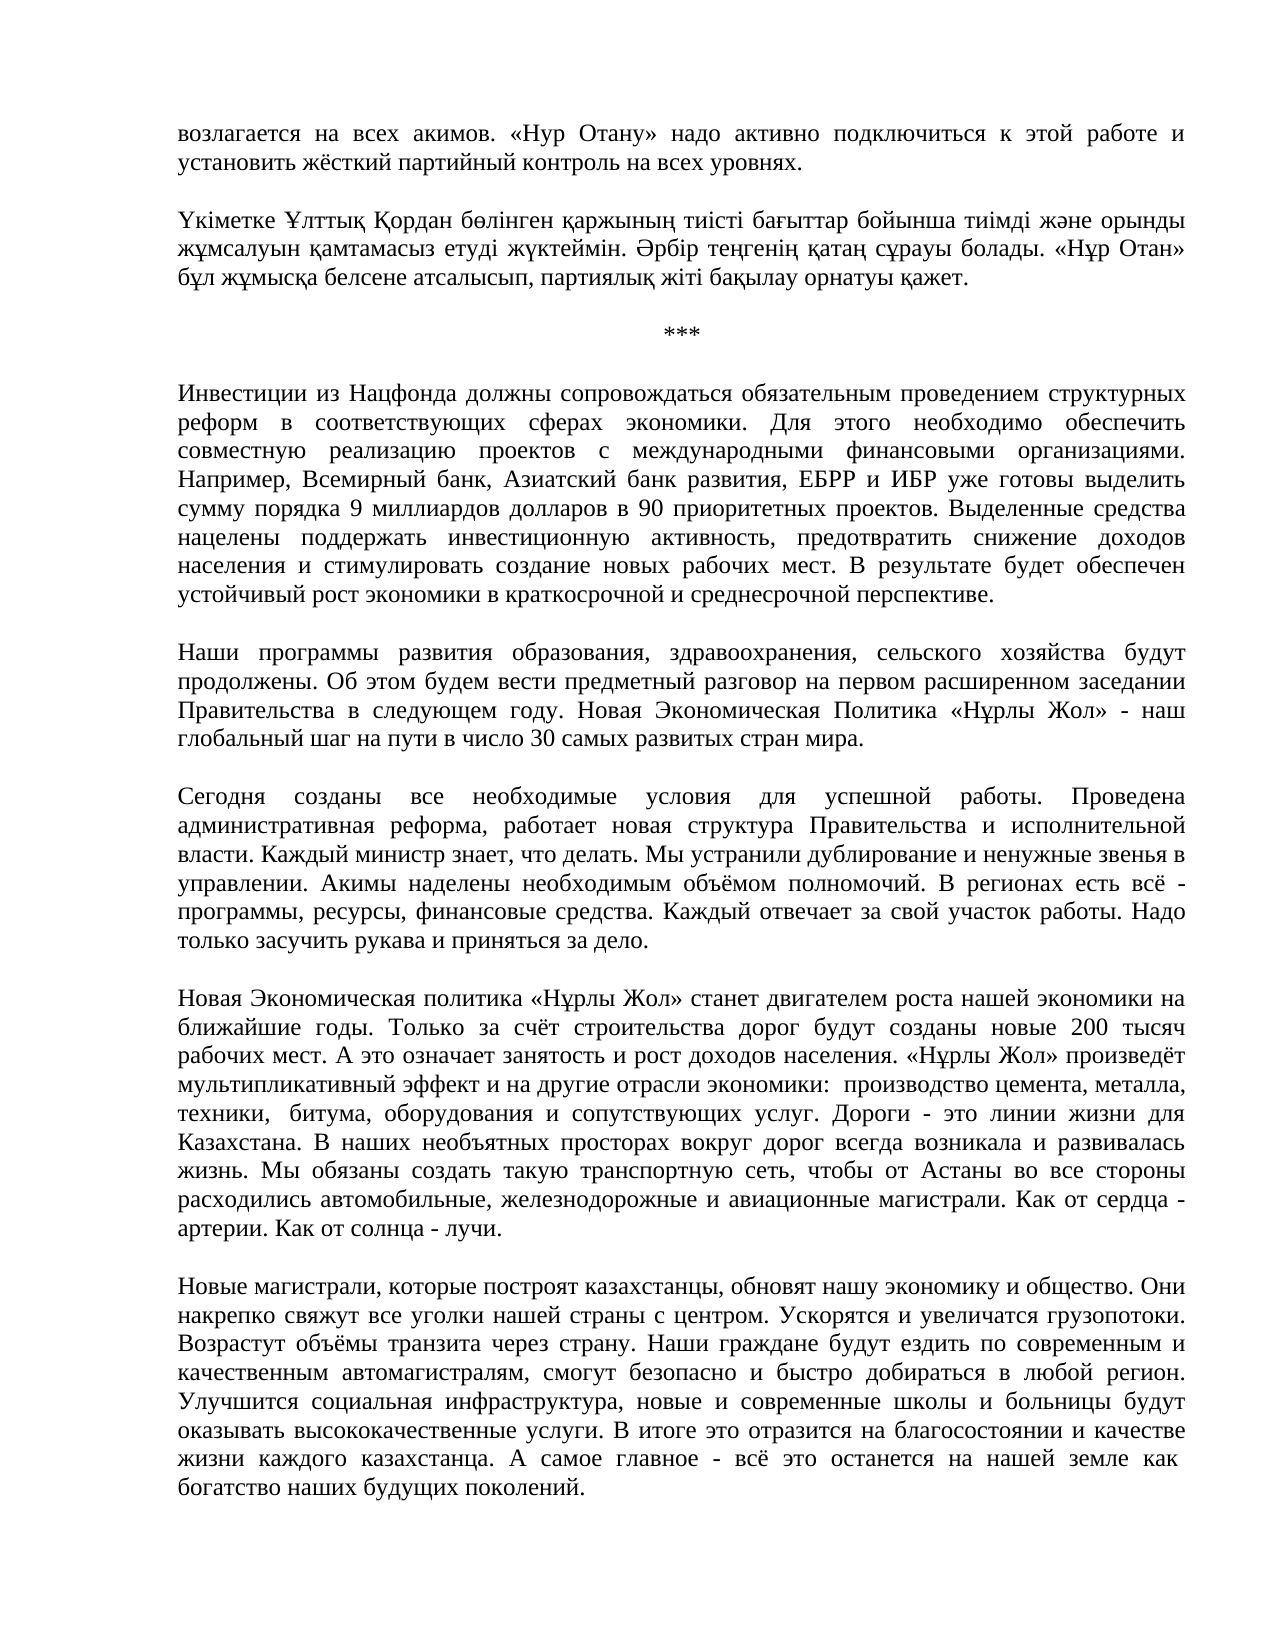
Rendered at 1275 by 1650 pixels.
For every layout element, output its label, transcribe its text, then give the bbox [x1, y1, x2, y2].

text Новые магистрали, которые построят казахстанцы, обновят нашу экономику и общество. Они накрепко свяжут все уголки нашей страны с центром. Ускорятся и увеличатся грузопотоки. Возрастут объёмы транзита через страну. Наши граждане будут ездить по современным и качественным автомагистралям, смогут безопасно и быстро добираться в любой регион. Улучшится социальная инфраструктура, новые и современные школы и больницы будут оказывать высококачественные услуги. В итоге это отразится на благосостоянии и качестве жизни каждого казахстанца. А самое главное - всё это останется на нашей земле как богатство наших будущих поколений. [177, 1271, 1186, 1501]
text Үкіметке Ұлттық Қордан бөлінген қаржының тиісті бағыттар бойынша тиімді және орынды жұмсалуын қамтамасыз етуді жүктеймін. Әрбір теңгенің қатаң сұрауы болады. «Нұр Отан» бұл жұмысқа белсене атсалысып, партиялық жіті бақылау орнатуы қажет. [177, 205, 1186, 291]
text *** [177, 320, 1186, 349]
text Сегодня созданы все необходимые условия для успешной работы. Проведена административная реформа, работает новая структура Правительства и исполнительной власти. Каждый министр знает, что делать. Мы устранили дублирование и ненужные звенья в управлении. Акимы наделены необходимым объёмом полномочий. В регионах есть всё - программы, ресурсы, финансовые средства. Каждый отвечает за свой участок работы. Надо только засучить рукава и приняться за дело. [177, 781, 1186, 954]
text Инвестиции из Нацфонда должны сопровождаться обязательным проведением структурных реформ в соответствующих сферах экономики. Для этого необходимо обеспечить совместную реализацию проектов с международными финансовыми организациями. Например, Всемирный банк, Азиатский банк развития, ЕБРР и ИБР уже готовы выделить сумму порядка 9 миллиардов долларов в 90 приоритетных проектов. Выделенные средства нацелены поддержать инвестиционную активность, предотвратить снижение доходов населения и стимулировать создание новых рабочих мест. В результате будет обеспечен устойчивый рост экономики в краткосрочной и среднесрочной перспективе. [177, 378, 1186, 608]
text Наши программы развития образования, здравоохранения, сельского хозяйства будут продолжены. Об этом будем вести предметный разговор на первом расширенном заседании Правительства в следующем году. Новая Экономическая Политика «Нұрлы Жол» - наш глобальный шаг на пути в число 30 самых развитых стран мира. [177, 637, 1186, 752]
text Новая Экономическая политика «Нұрлы Жол» станет двигателем роста нашей экономики на ближайшие годы. Только за счёт строительства дорог будут созданы новые 200 тысяч рабочих мест. А это означает занятость и рост доходов населения. «Нұрлы Жол» произведёт мультипликативный эффект и на другие отрасли экономики: производство цемента, металла, техники, битума, оборудования и сопутствующих услуг. Дороги - это линии жизни для Казахстана. В наших необъятных просторах вокруг дорог всегда возникала и развивалась жизнь. Мы обязаны создать такую транспортную сеть, чтобы от Астаны во все стороны расходились автомобильные, железнодорожные и авиационные магистрали. Как от сердца - артерии. Как от солнца - лучи. [177, 983, 1186, 1242]
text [177, 118, 1186, 176]
